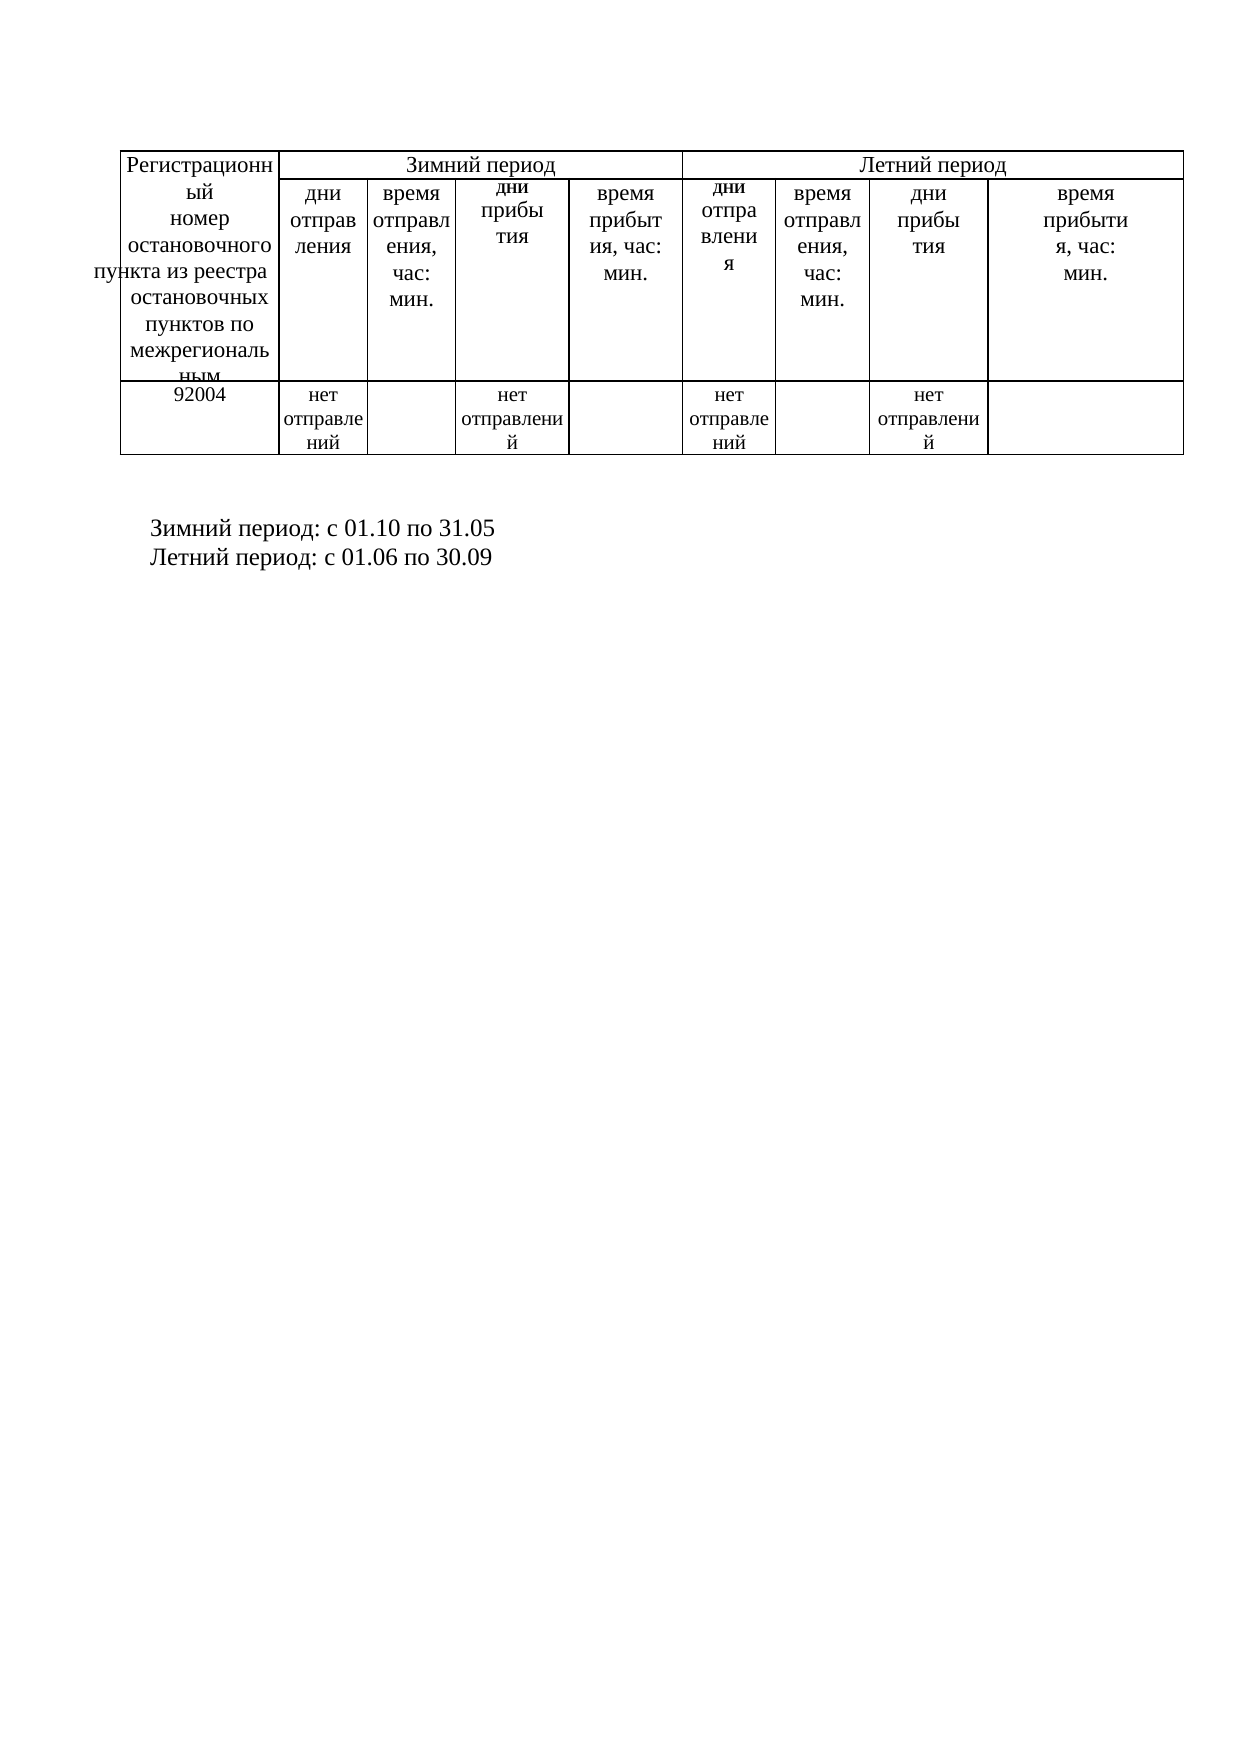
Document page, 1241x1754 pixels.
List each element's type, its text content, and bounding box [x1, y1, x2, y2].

text Летний период: с 01.06 по 30.09 [150, 542, 1090, 570]
table_cell [989, 382, 1183, 454]
table_cell время прибыти я, час: мин. [989, 180, 1183, 380]
table_cell нет отправлений [683, 382, 775, 454]
table_cell [776, 382, 869, 454]
table_cell [570, 382, 682, 454]
table_cell 92004 [121, 382, 278, 454]
table_header Летний период [683, 152, 1183, 178]
table_cell нет отправлений [870, 382, 987, 454]
table_cell дни прибы тия [870, 180, 987, 380]
table_header Регистрационный номер остановочного пункта из реестра остановочных пунктов по межрегиональным маршрутам регулярных перевозок [121, 152, 278, 380]
table_cell ДНИ отпра влени я [683, 180, 775, 380]
text Зимний период: с 01.10 по 31.05 [150, 513, 1090, 542]
table_cell время прибыт ия, час: мин. [570, 180, 682, 380]
table_cell ДНИ прибы тия [456, 180, 568, 380]
table_cell дни отправ ления [280, 180, 367, 380]
table_cell время отправл ения, час: мин. [368, 180, 455, 380]
table_cell нет отправлений [280, 382, 367, 454]
table_cell время отправл ения, час: мин. [776, 180, 869, 380]
table_header Зимний период [280, 152, 682, 178]
table_cell нет отправлений [456, 382, 568, 454]
table_cell [368, 382, 455, 454]
